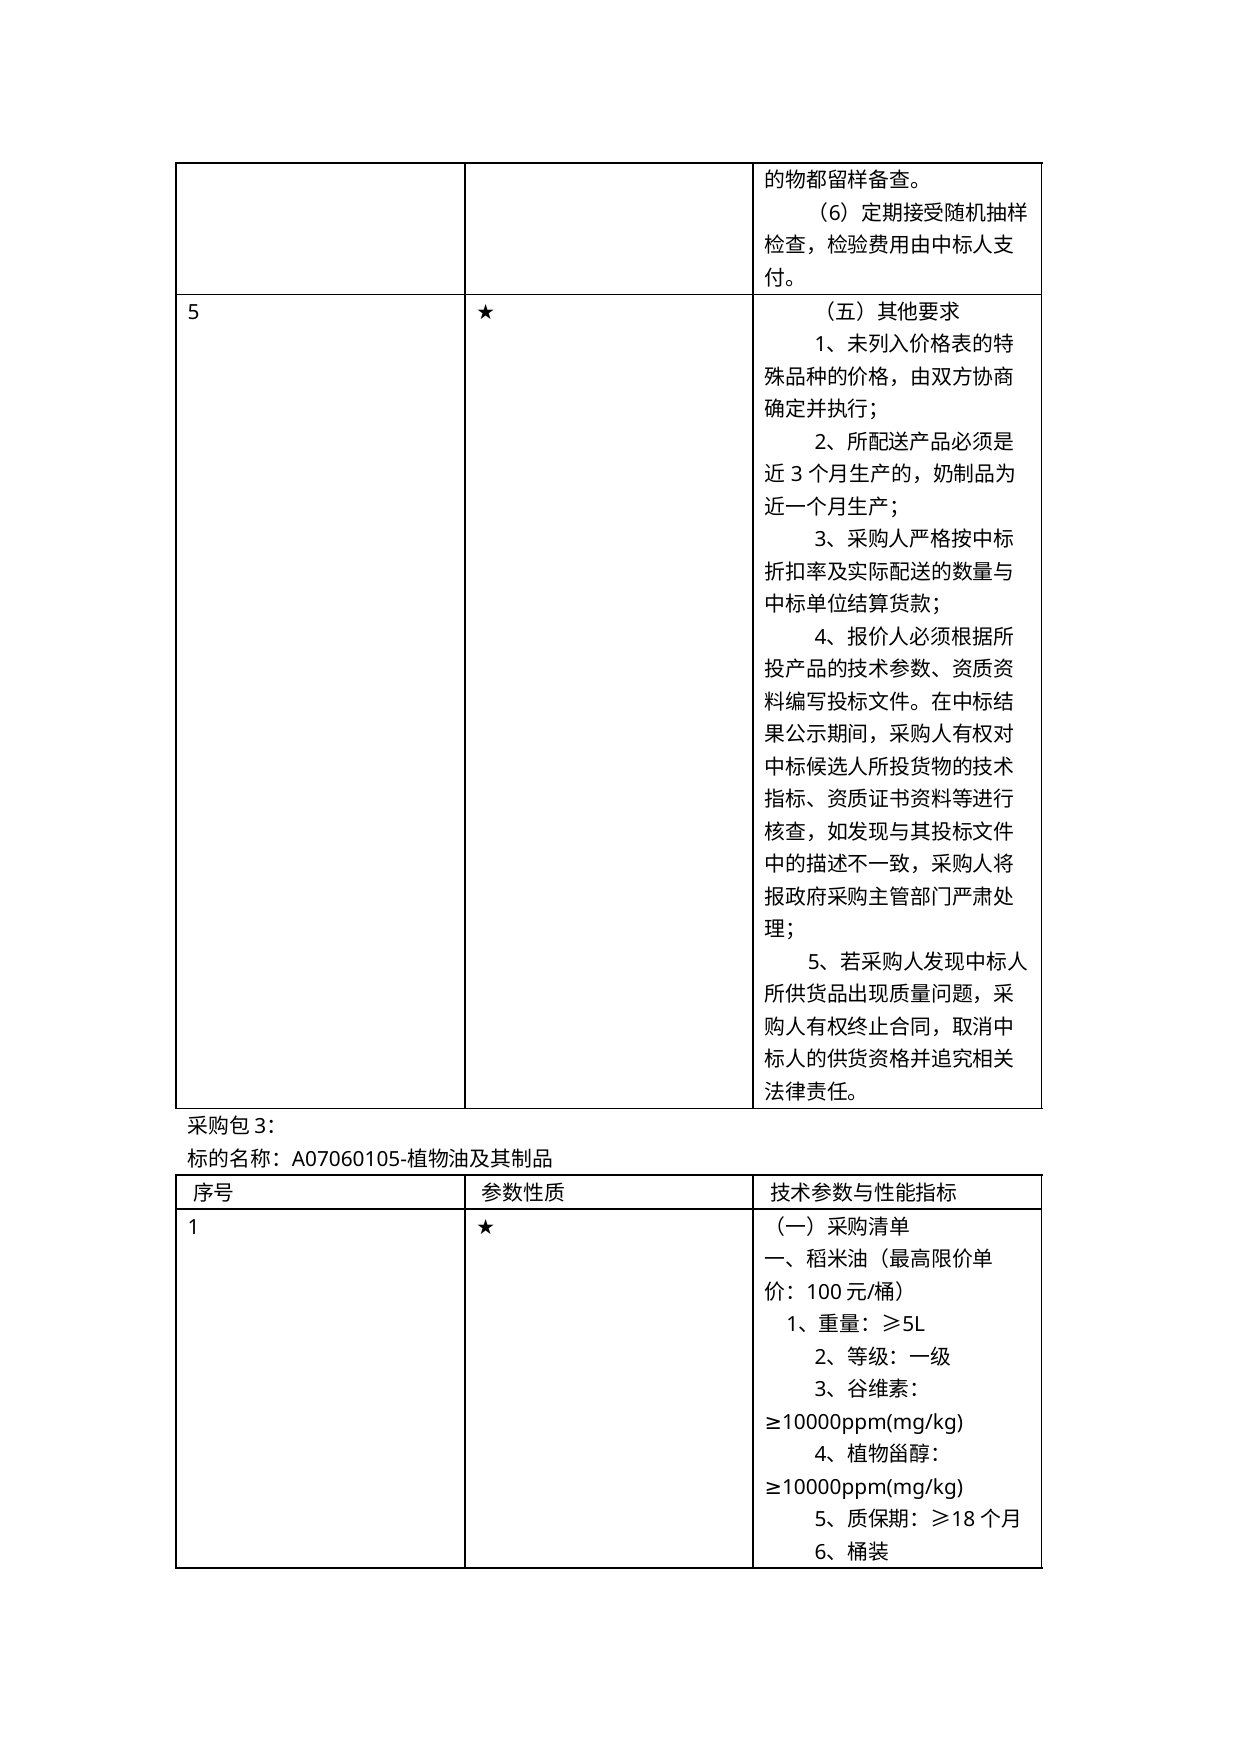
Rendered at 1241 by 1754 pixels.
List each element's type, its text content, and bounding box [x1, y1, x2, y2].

table_cell ★ [466, 295, 752, 1108]
table_cell ★ [466, 164, 752, 293]
text 采购包3： [187, 1109, 1053, 1142]
table_cell 5 [177, 295, 464, 1108]
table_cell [754, 164, 1041, 293]
table_header 参数性质 [466, 1176, 752, 1208]
table_header 序号 [177, 1176, 464, 1208]
table_cell 4 [177, 164, 464, 293]
table_header 技术参数与性能指标 [754, 1176, 1041, 1208]
table_cell （五）其他要求 1、未列入价格表的特殊品种的价格，由双方协商确定并执行； 2、所配送产品必须是近 3 个月生产的，奶制品为近一个月生产； 3、采购人严格按中标折扣率及实际配送的数量与中标单位结算货款； 4、报价人必须根据所投产品的技术参数、资质资料编写投标文件。在中标结果公示期间，采购人有权对中标候选人所投货物的技术指标、资质证书资料等进行核查，如发现与其投标文件中的描述不一致，采购人将报政府采购主管部门严肃处理； 5、若采购人发现中标人所供货品出现质量问题，采购人有权终止合同，取消中标人的供货资格并追究相关法律责任。 [754, 295, 1041, 1108]
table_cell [754, 1210, 1041, 1567]
table_cell 1 [177, 1210, 464, 1567]
text 标的名称：A07060105-植物油及其制品 [187, 1142, 1053, 1174]
table_cell ★ [466, 1210, 752, 1567]
